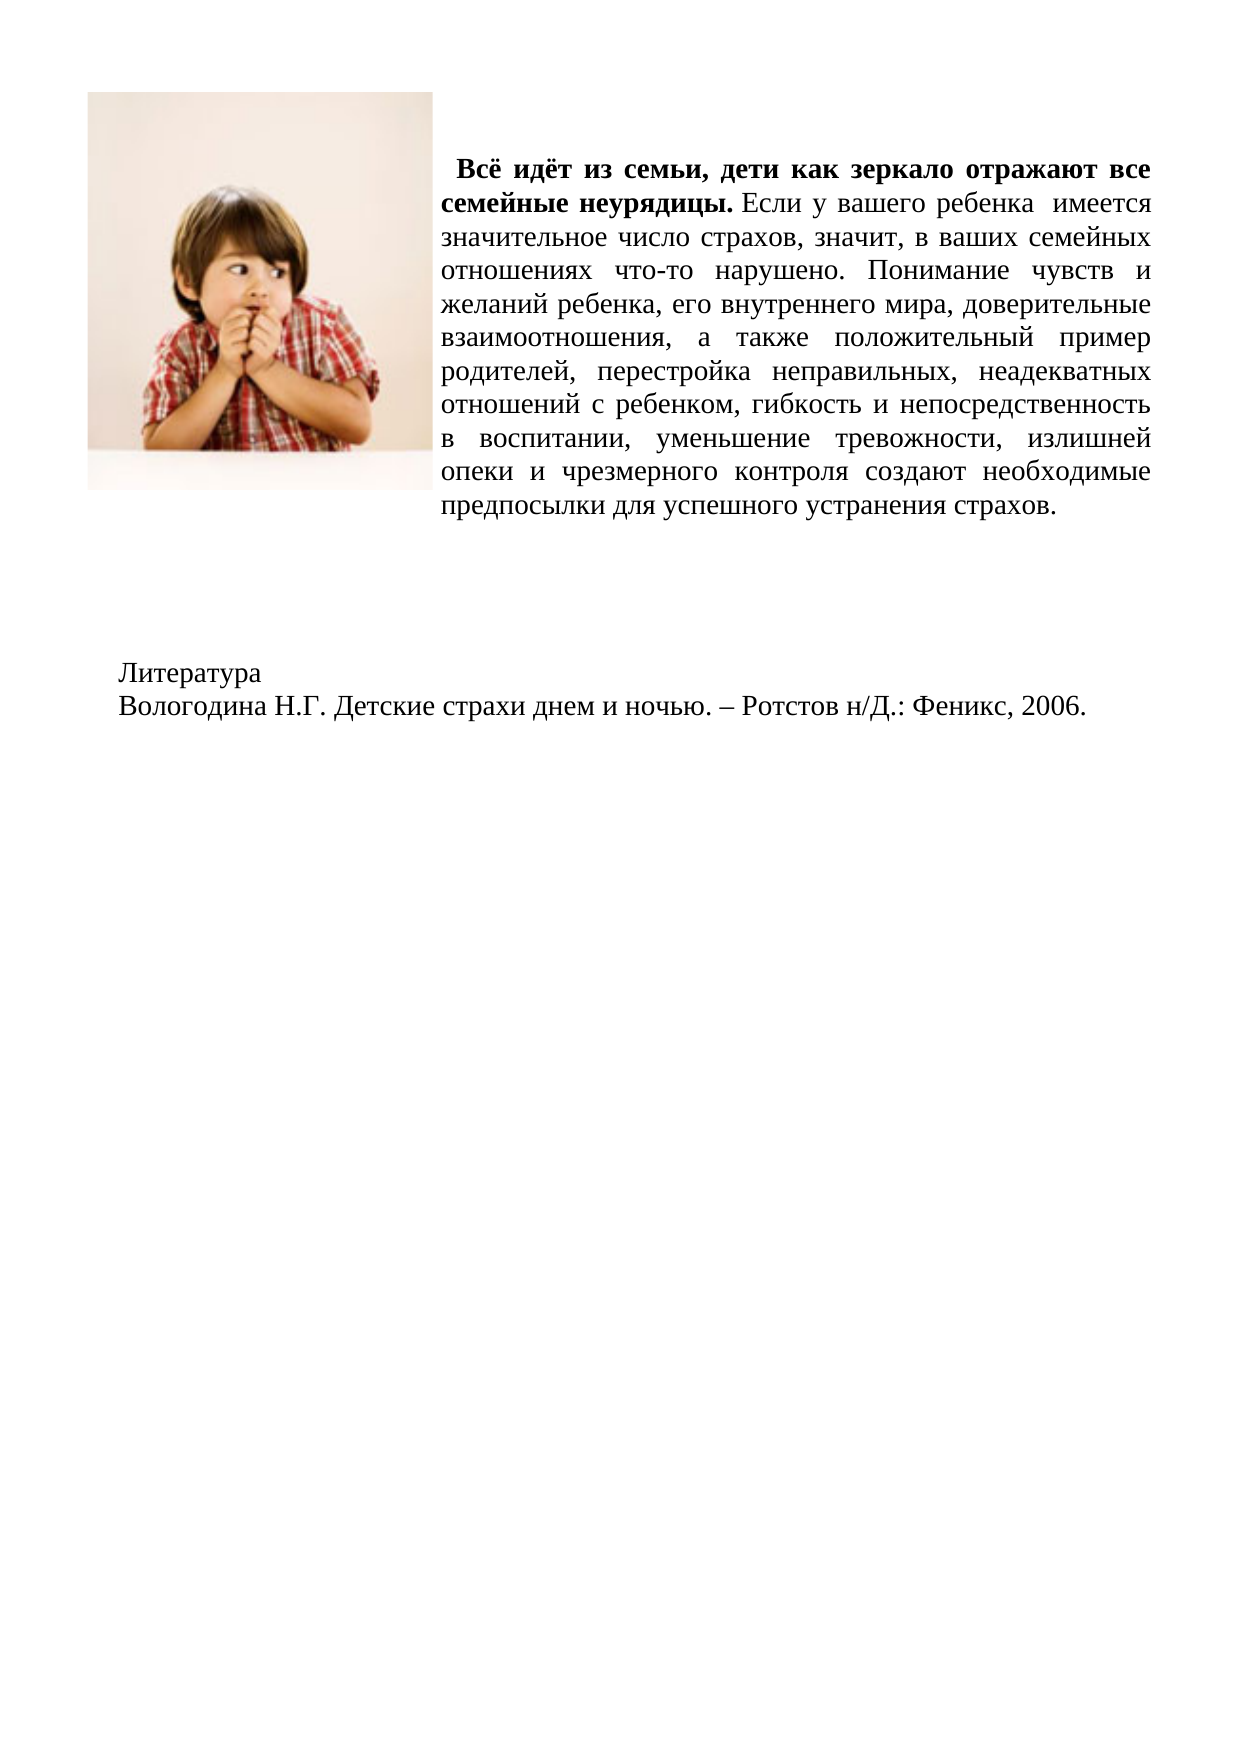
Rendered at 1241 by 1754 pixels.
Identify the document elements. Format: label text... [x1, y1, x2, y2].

text Литература [118, 655, 1152, 688]
text Вологодина Н.Г. Детские страхи днем и ночью. – Ротстов н/Д.: Феникс, 2006. [118, 688, 1152, 722]
text Всё идёт из семьи, дети как зеркало отражают все семейные неурядицы. Если у вашего ребенка имеется значительное число страхов, значит, в ваших семейных отношениях что-то нарушено. Понимание чувств и желаний ребенка, его внутреннего мира, доверительные взаимоотношения, а также положительный пример родителей, перестройка неправильных, неадекватных отношений с ребенком, гибкость и непосредственность в воспитании, уменьшение тревожности, излишней опеки и чрезмерного контроля создают необходимые предпосылки для успешного устранения страхов. [118, 152, 1152, 521]
picture [87, 92, 433, 490]
